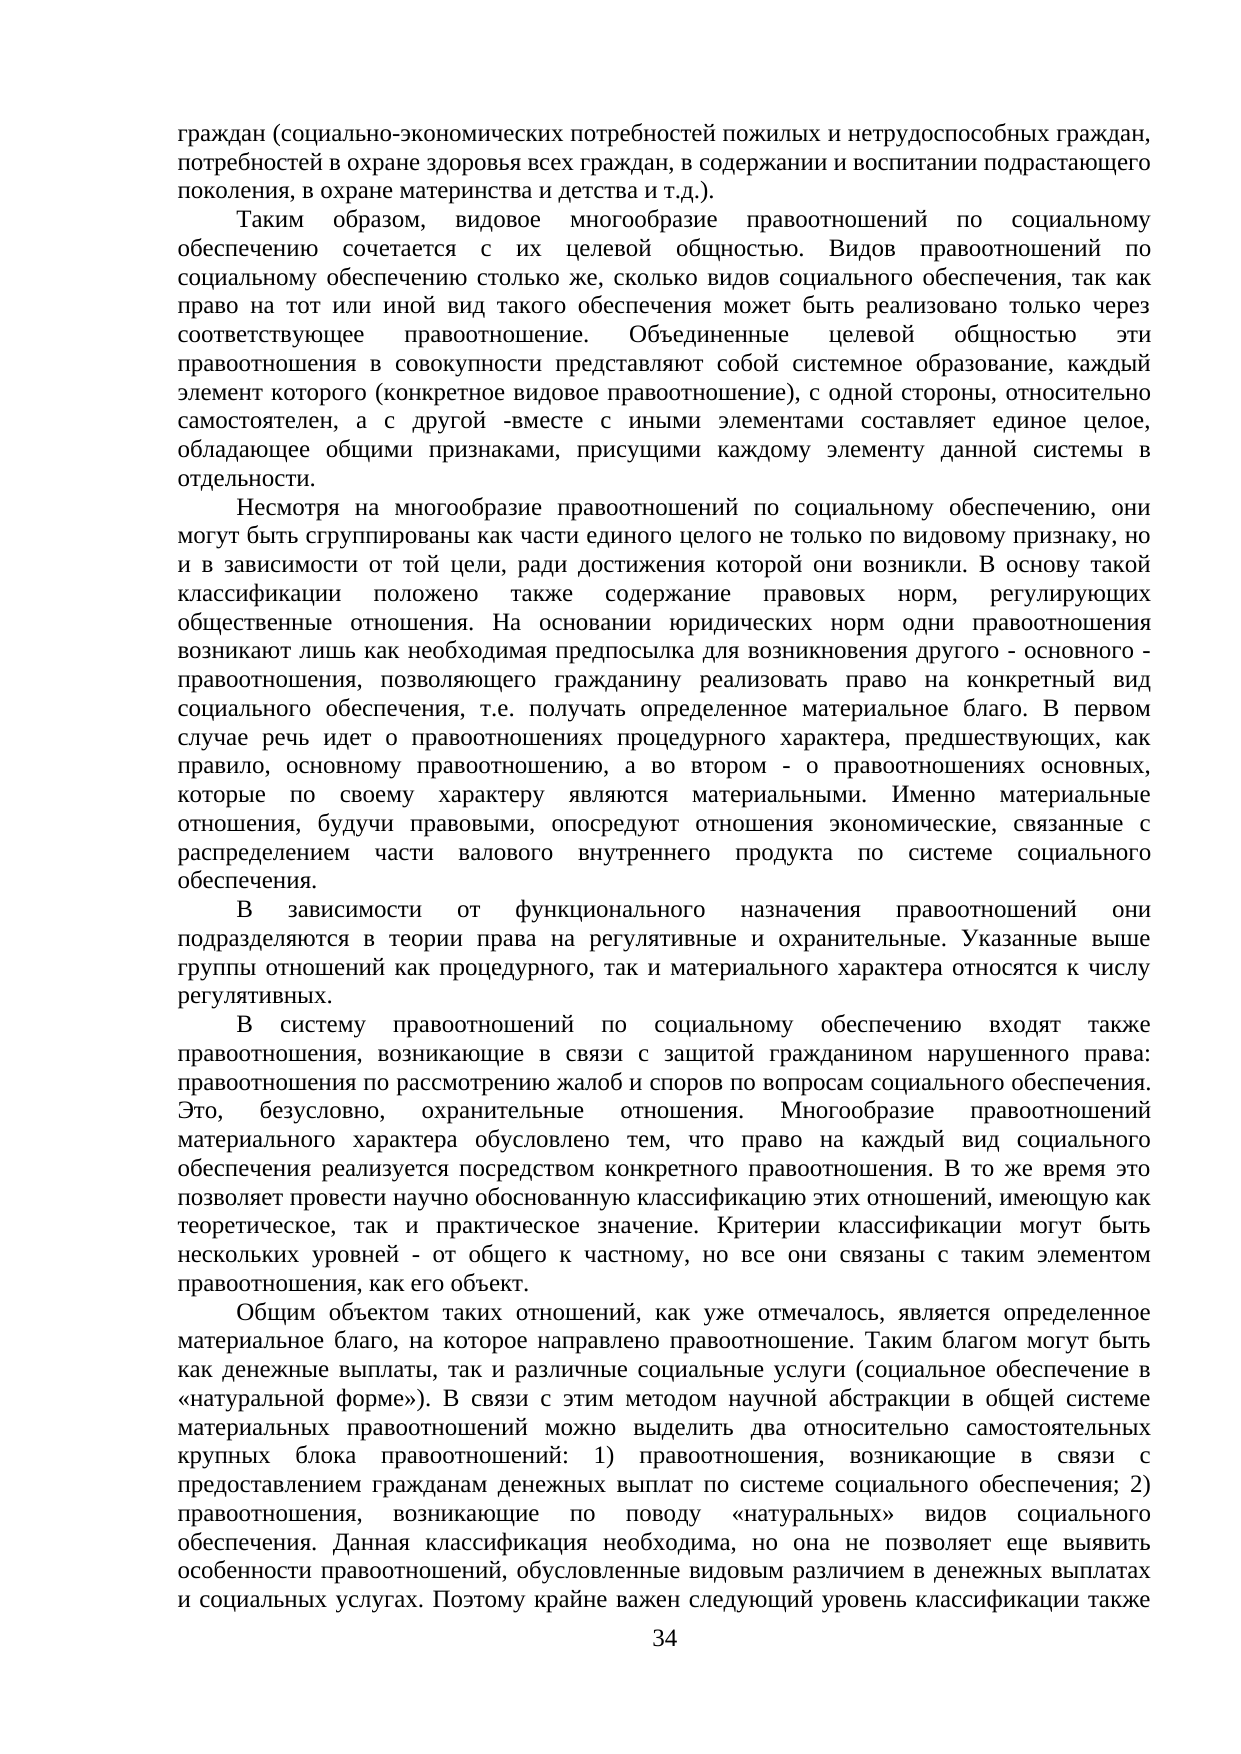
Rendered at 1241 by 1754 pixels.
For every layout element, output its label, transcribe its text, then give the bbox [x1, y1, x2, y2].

text В систему правоотношений по социальному обеспечению входят также правоотношения, возникающие в связи с защитой гражданином нарушенного права: правоотношения по рассмотрению жалоб и споров по вопросам социального обеспечения. Это, безусловно, охранительные отношения. Многообразие правоотношений материального характера обусловлено тем, что право на каждый вид социального обеспечения реализуется посредством конкретного правоотношения. В то же время это позволяет провести научно обоснованную классификацию этих отношений, имеющую как теоретическое, так и практическое значение. Критерии классификации могут быть нескольких уровней - от общего к частному, но все они связаны с таким элементом правоотношения, как его объект. [177, 1009, 1152, 1297]
text Несмотря на многообразие правоотношений по социальному обеспечению, они могут быть сгруппированы как части единого целого не только по видовому признаку, но и в зависимости от той цели, ради достижения которой они возникли. В основу такой классификации положено также содержание правовых норм, регулирующих общественные отношения. На основании юридических норм одни правоотношения возникают лишь как необходимая предпосылка для возникновения другого - основного - правоотношения, позволяющего гражданину реализовать право на конкретный вид социального обеспечения, т.е. получать определенное материальное благо. В первом случае речь идет о правоотношениях процедурного характера, предшествующих, как правило, основному правоотношению, а во втором - о правоотношениях основных, которые по своему характеру являются материальными. Именно материальные отношения, будучи правовыми, опосредуют отношения экономические, связанные с распределением части валового внутреннего продукта по системе социального обеспечения. [177, 492, 1152, 894]
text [177, 118, 1152, 204]
text В зависимости от функционального назначения правоотношений они подразделяются в теории права на регулятивные и охранительные. Указанные выше группы отношений как процедурного, так и материального характера относятся к числу регулятивных. [177, 894, 1152, 1009]
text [177, 1297, 1152, 1613]
text Таким образом, видовое многообразие правоотношений по социальному обеспечению сочетается с их целевой общностью. Видов правоотношений по социальному обеспечению столько же, сколько видов социального обеспечения, так как право на тот или иной вид такого обеспечения может быть реализовано только через соответствующее правоотношение. Объединенные целевой общностью эти правоотношения в совокупности представляют собой системное образование, каждый элемент которого (конкретное видовое правоотношение), с одной стороны, относительно самостоятелен, а с другой -вместе с иными элементами составляет единое целое, обладающее общими признаками, присущими каждому элементу данной системы в отдельности. [177, 204, 1152, 492]
